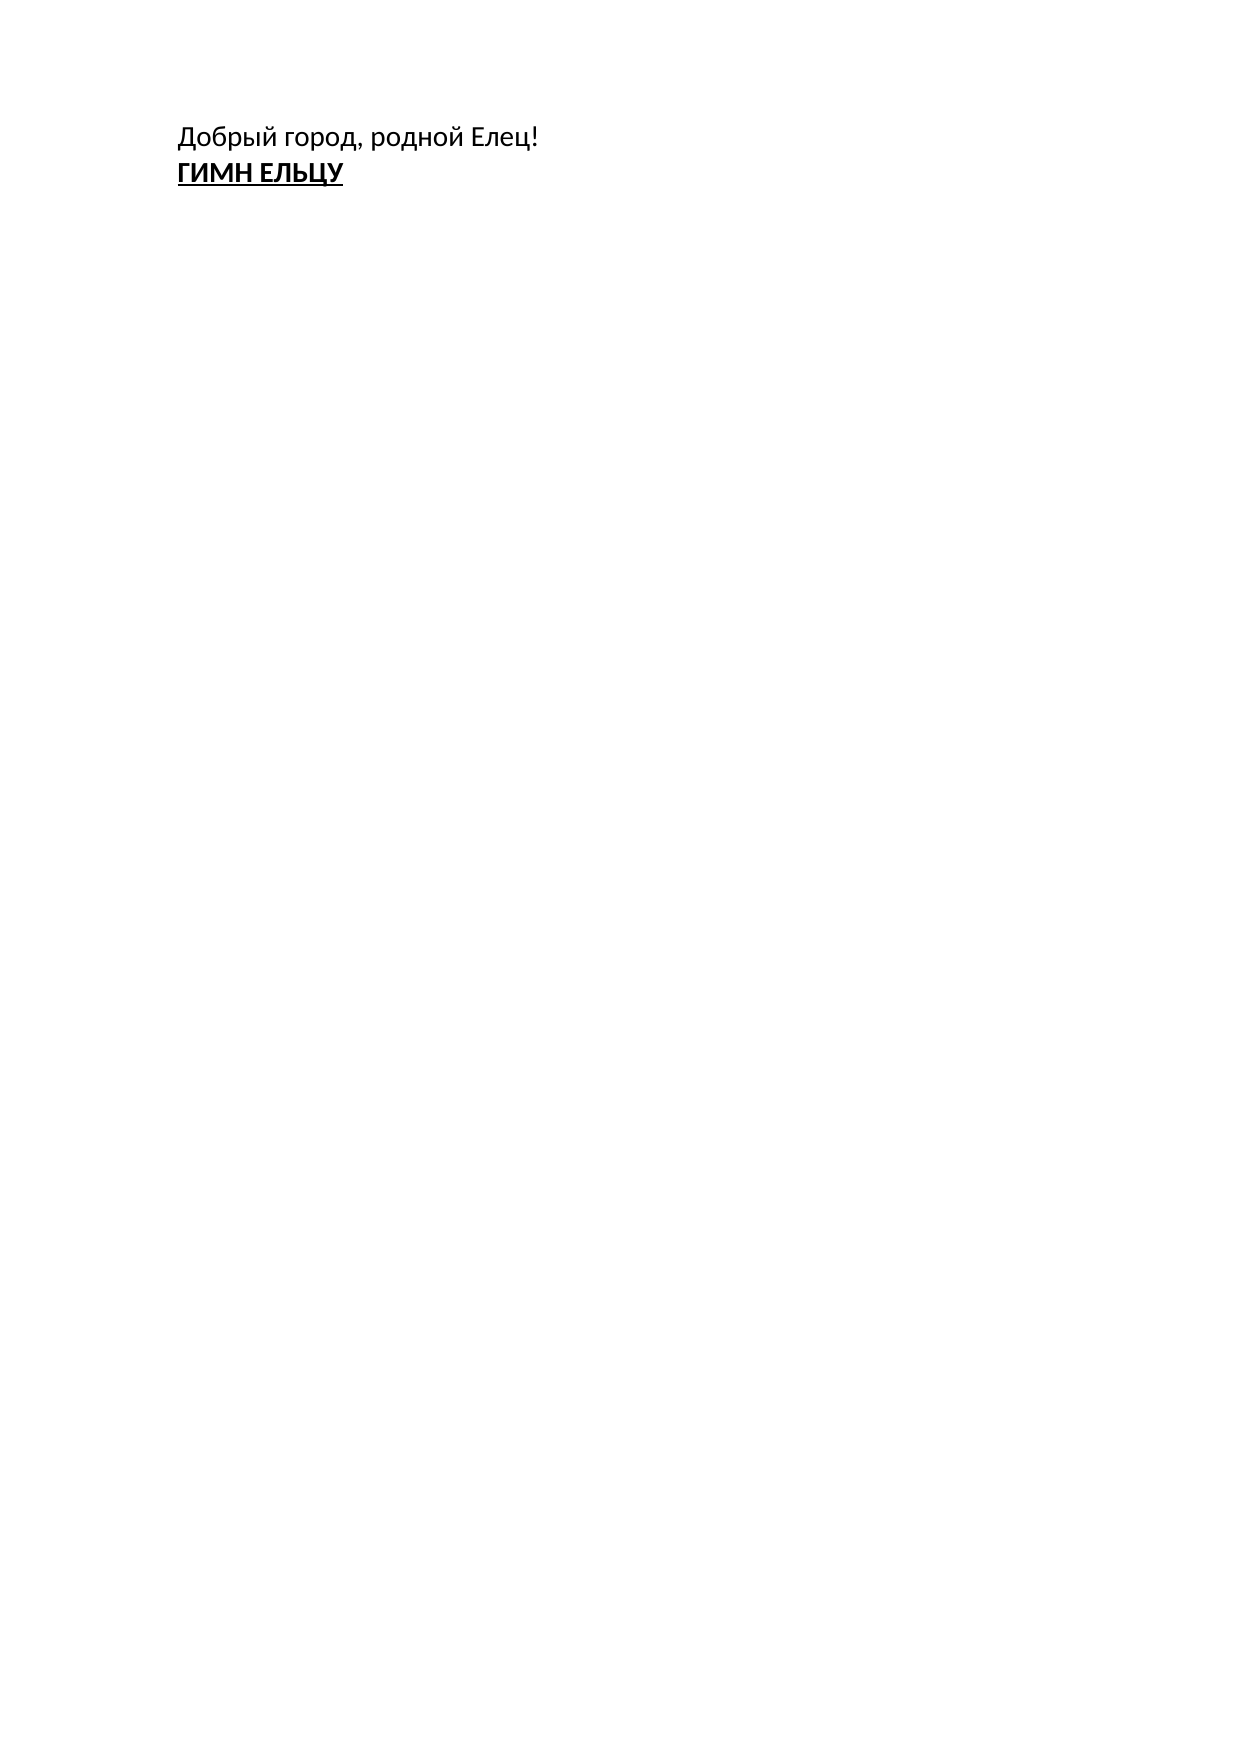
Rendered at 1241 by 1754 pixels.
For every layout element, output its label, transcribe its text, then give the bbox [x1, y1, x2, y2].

text Добрый город, родной Елец! [177, 118, 1152, 154]
text ГИМН ЕЛЬЦУ [177, 154, 1152, 189]
